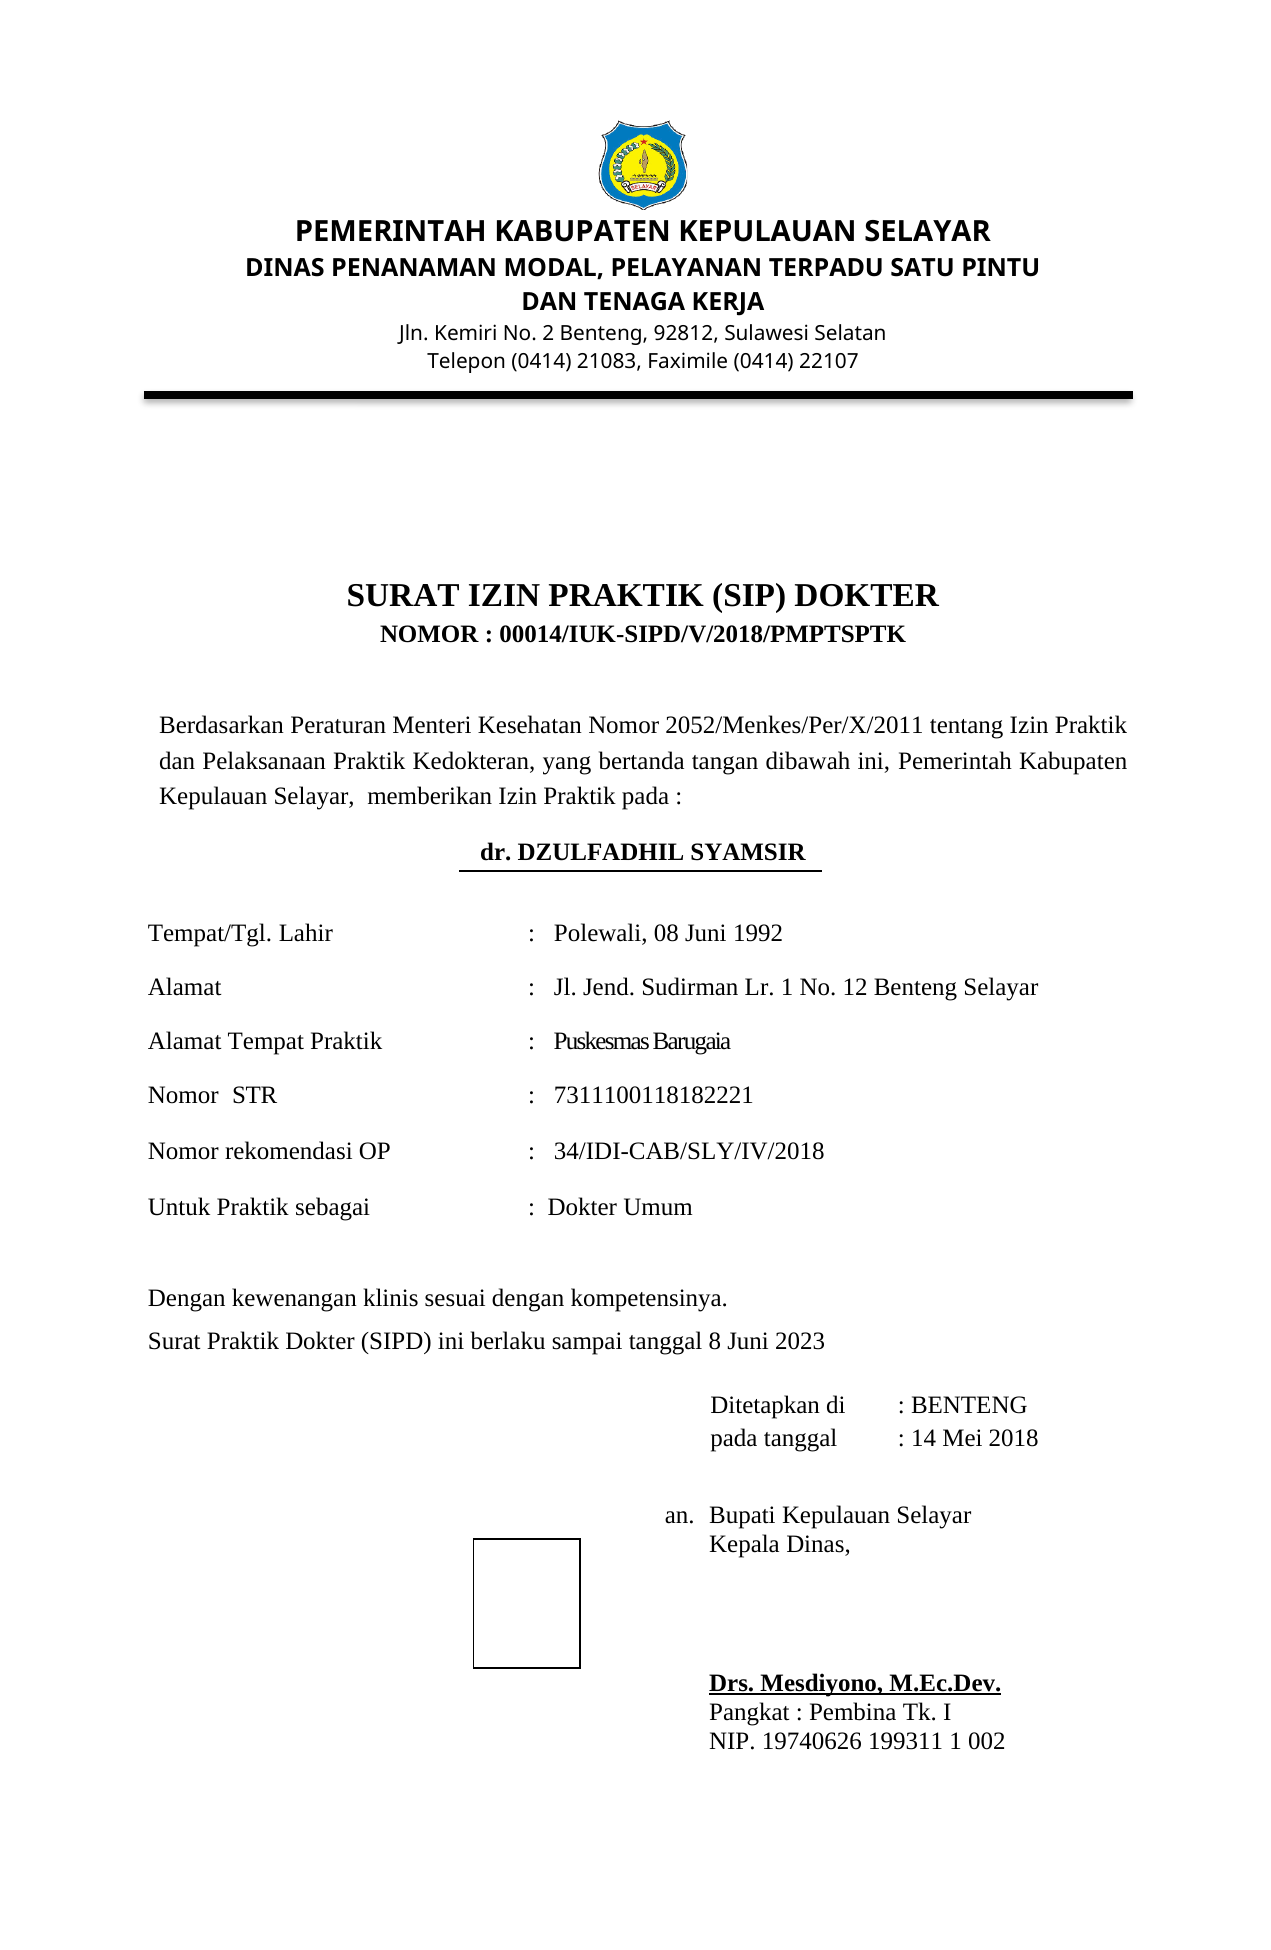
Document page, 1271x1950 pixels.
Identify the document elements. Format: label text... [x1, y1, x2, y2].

text an. Bupati Kepulauan Selayar [148, 1500, 1138, 1529]
text Nomor STR : 7311100118182221 [148, 1080, 1073, 1109]
text Alamat Tempat Praktik : Puskesmas Barugaia [148, 1026, 1138, 1055]
text Dengan kewenangan klinis sesuai dengan kompetensinya. Surat Praktik Dokter (SIPD) ini berlaku sampai tanggal 8 Juni 2023 [148, 1283, 1001, 1355]
text Kepala Dinas, [148, 1529, 1138, 1558]
picture [598, 120, 688, 210]
text Berdasarkan Peraturan Menteri Kesehatan Nomor 2052/Menkes/Per/X/2011 tentang Izin Praktik dan Pelaksanaan Praktik Kedokteran, yang bertanda tangan dibawah ini, Pemerintah Kabupaten Kepulauan Selayar, memberikan Izin Praktik pada : [159, 710, 1127, 810]
text pada tanggal : 14 Mei 2018 [710, 1423, 1138, 1452]
text Alamat : Jl. Jend. Sudirman Lr. 1 No. 12 Benteng Selayar [148, 972, 1138, 1001]
text NIP. 19740626 199311 1 002 [148, 1726, 1138, 1755]
text dr. DZULFADHIL SYAMSIR [148, 837, 1138, 866]
text Drs. Mesdiyono, M.Ec.Dev. [148, 1668, 1138, 1697]
text Tempat/Tgl. Lahir : Polewali, 08 Juni 1992 [148, 918, 1138, 947]
text Pangkat : Pembina Tk. I [148, 1697, 1138, 1726]
text Nomor rekomendasi OP : 34/IDI-CAB/SLY/IV/2018 [148, 1136, 1073, 1164]
text SURAT IZIN PRAKTIK (SIP) DOKTER [242, 575, 1043, 614]
text Ditetapkan di : BENTENG [710, 1390, 1138, 1419]
text Untuk Praktik sebagai : Dokter Umum [148, 1192, 1094, 1220]
text NOMOR : 00014/IUK-SIPD/V/2018/PMPTSPTK [242, 619, 1043, 648]
